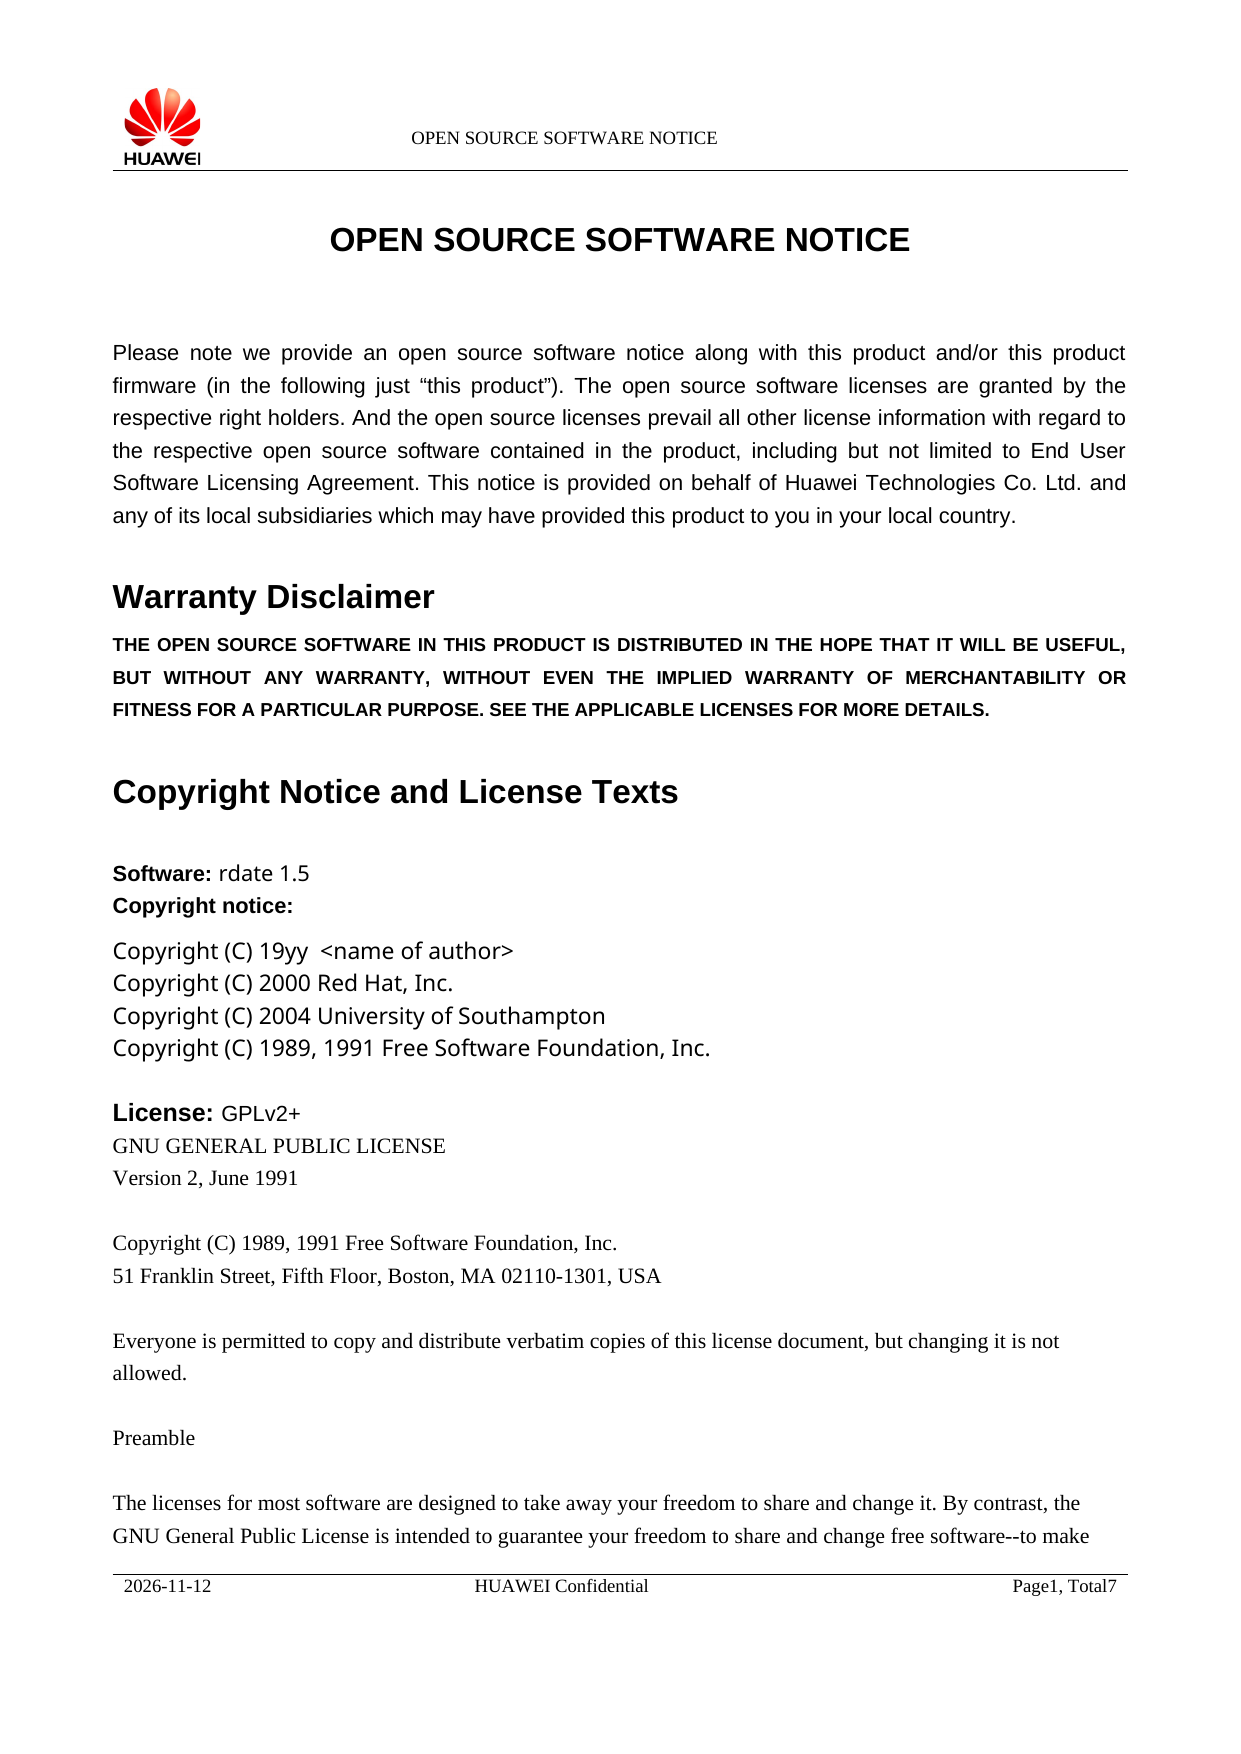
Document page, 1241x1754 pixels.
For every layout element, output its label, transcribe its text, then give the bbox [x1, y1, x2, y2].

text Copyright (C) 19yy <name of author> Copyright (C) 2000 Red Hat, Inc. Copyright (C) 2004 University of Southampton Copyright (C) 1989, 1991 Free Software Foundation, Inc. [112, 934, 1128, 1096]
text License: GPLv2+ [112, 1096, 1128, 1129]
text Copyright Notice and License Texts [112, 759, 1128, 824]
text Warranty Disclaimer [112, 564, 1128, 629]
text OPEN SOURCE SOFTWARE NOTICE [112, 206, 1128, 271]
picture [124, 88, 201, 165]
text The open source software in this product is distributed in the hope that it will be useful, but WITHOUT ANY WARRANTY, without even the implied warranty of MERCHANTABILITY or FITNESS FOR A PARTICULAR PURPOSE. See the applicable licenses for more details. [112, 629, 1128, 726]
text Please note we provide an open source software notice along with this product and/or this product firmware (in the following just “this product”). The open source software licenses are granted by the respective right holders. And the open source licenses prevail all other license information with regard to the respective open source software contained in the product, including but not limited to End User Software Licensing Agreement. This notice is provided on behalf of Huawei Technologies Co. Ltd. and any of its local subsidiaries which may have provided this product to you in your local country. [112, 336, 1128, 531]
title Software: rdate 1.5 [112, 856, 1128, 889]
text Copyright notice: [112, 889, 1128, 921]
